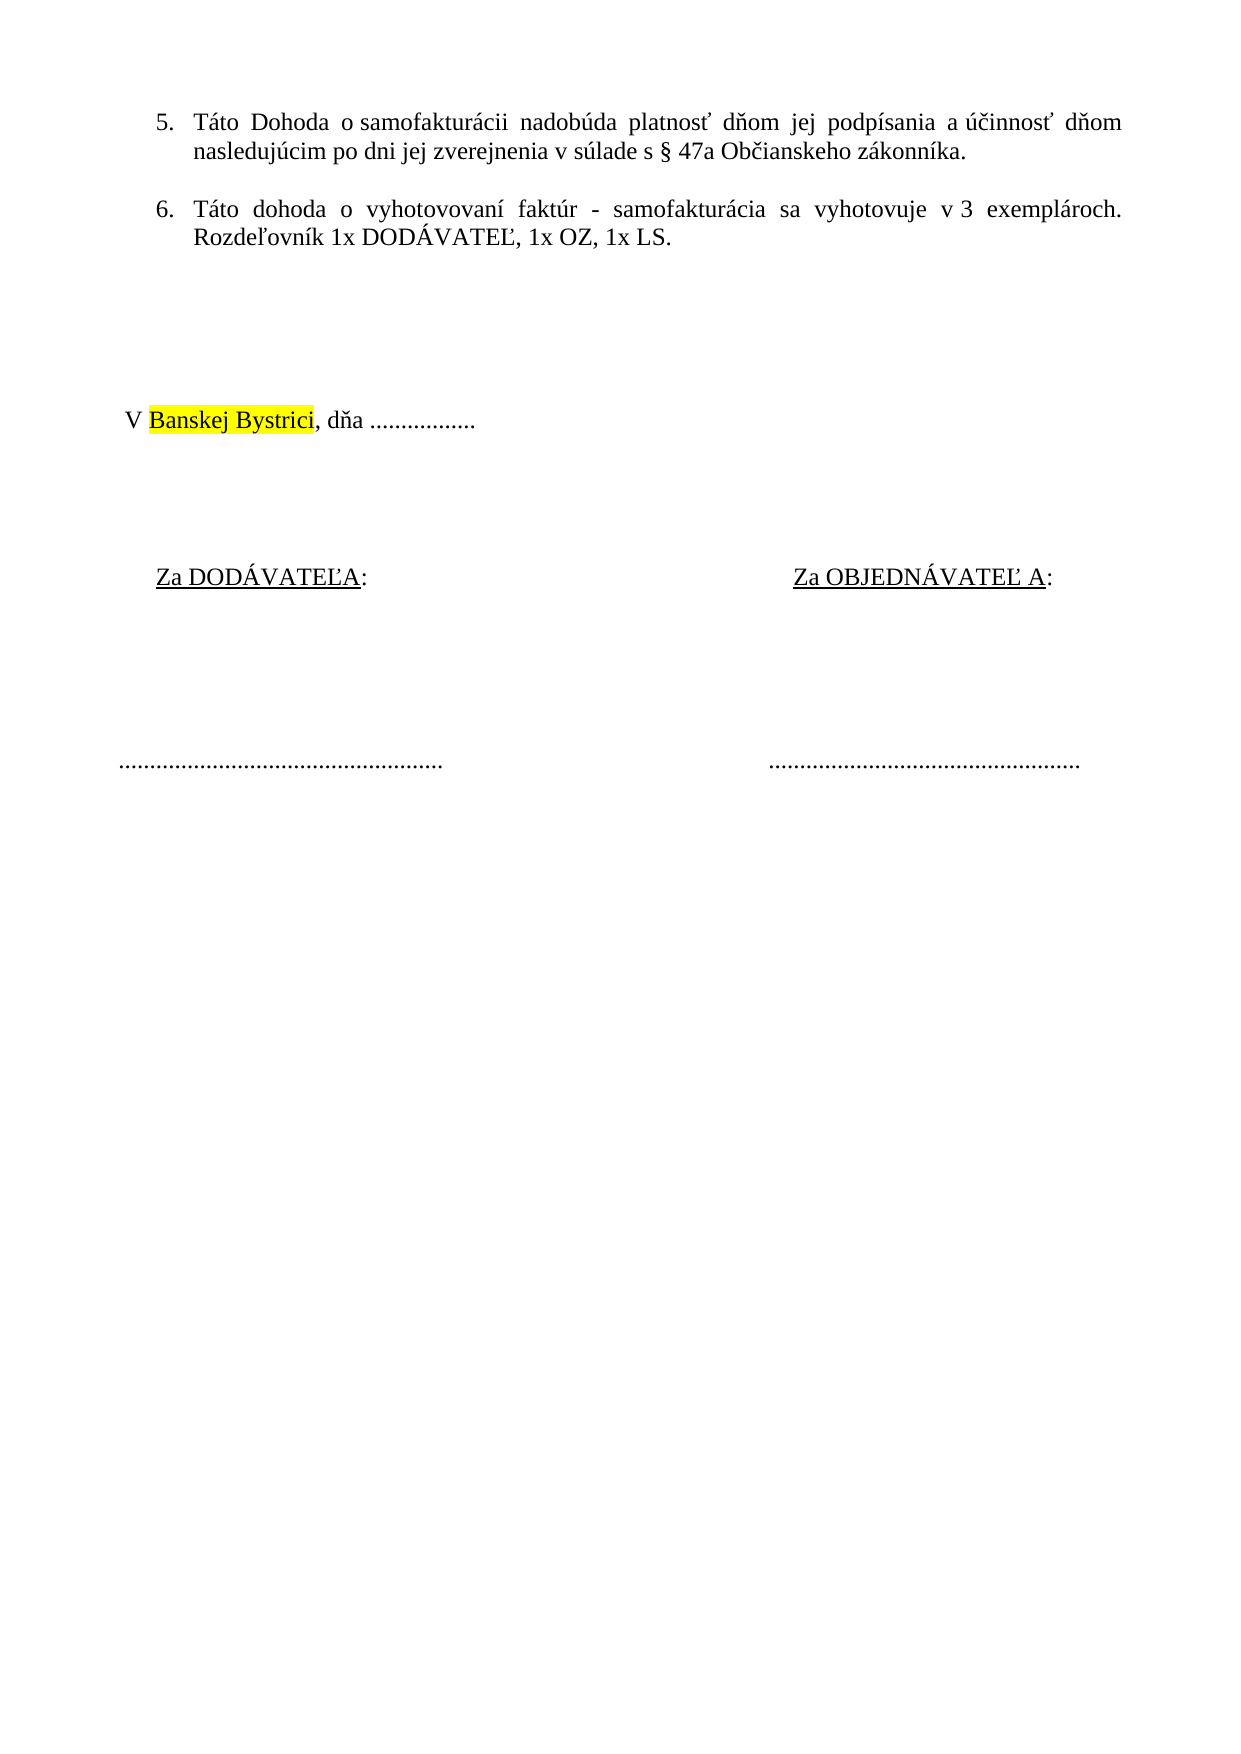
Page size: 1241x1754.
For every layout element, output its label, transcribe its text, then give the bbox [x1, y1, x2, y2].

list Táto Dohoda o samofakturácii nadobúda platnosť dňom jej podpísania a účinnosť dňom nasledujúcim po dni jej zverejnenia v súlade s § 47a Občianskeho zákonníka. [156, 107, 1122, 165]
text Za DODÁVATEĽA: Za OBJEDNÁVATEĽ A: [156, 562, 1122, 591]
list Táto dohoda o vyhotovovaní faktúr - samofakturácia sa vyhotovuje v 3 exemplároch. Rozdeľovník 1x DODÁVATEĽ, 1x OZ, 1x LS. [156, 194, 1122, 251]
text .................................................... .................................................. [118, 745, 1122, 774]
text V Banskej Bystrici, dňa ................. [314, 405, 1122, 434]
